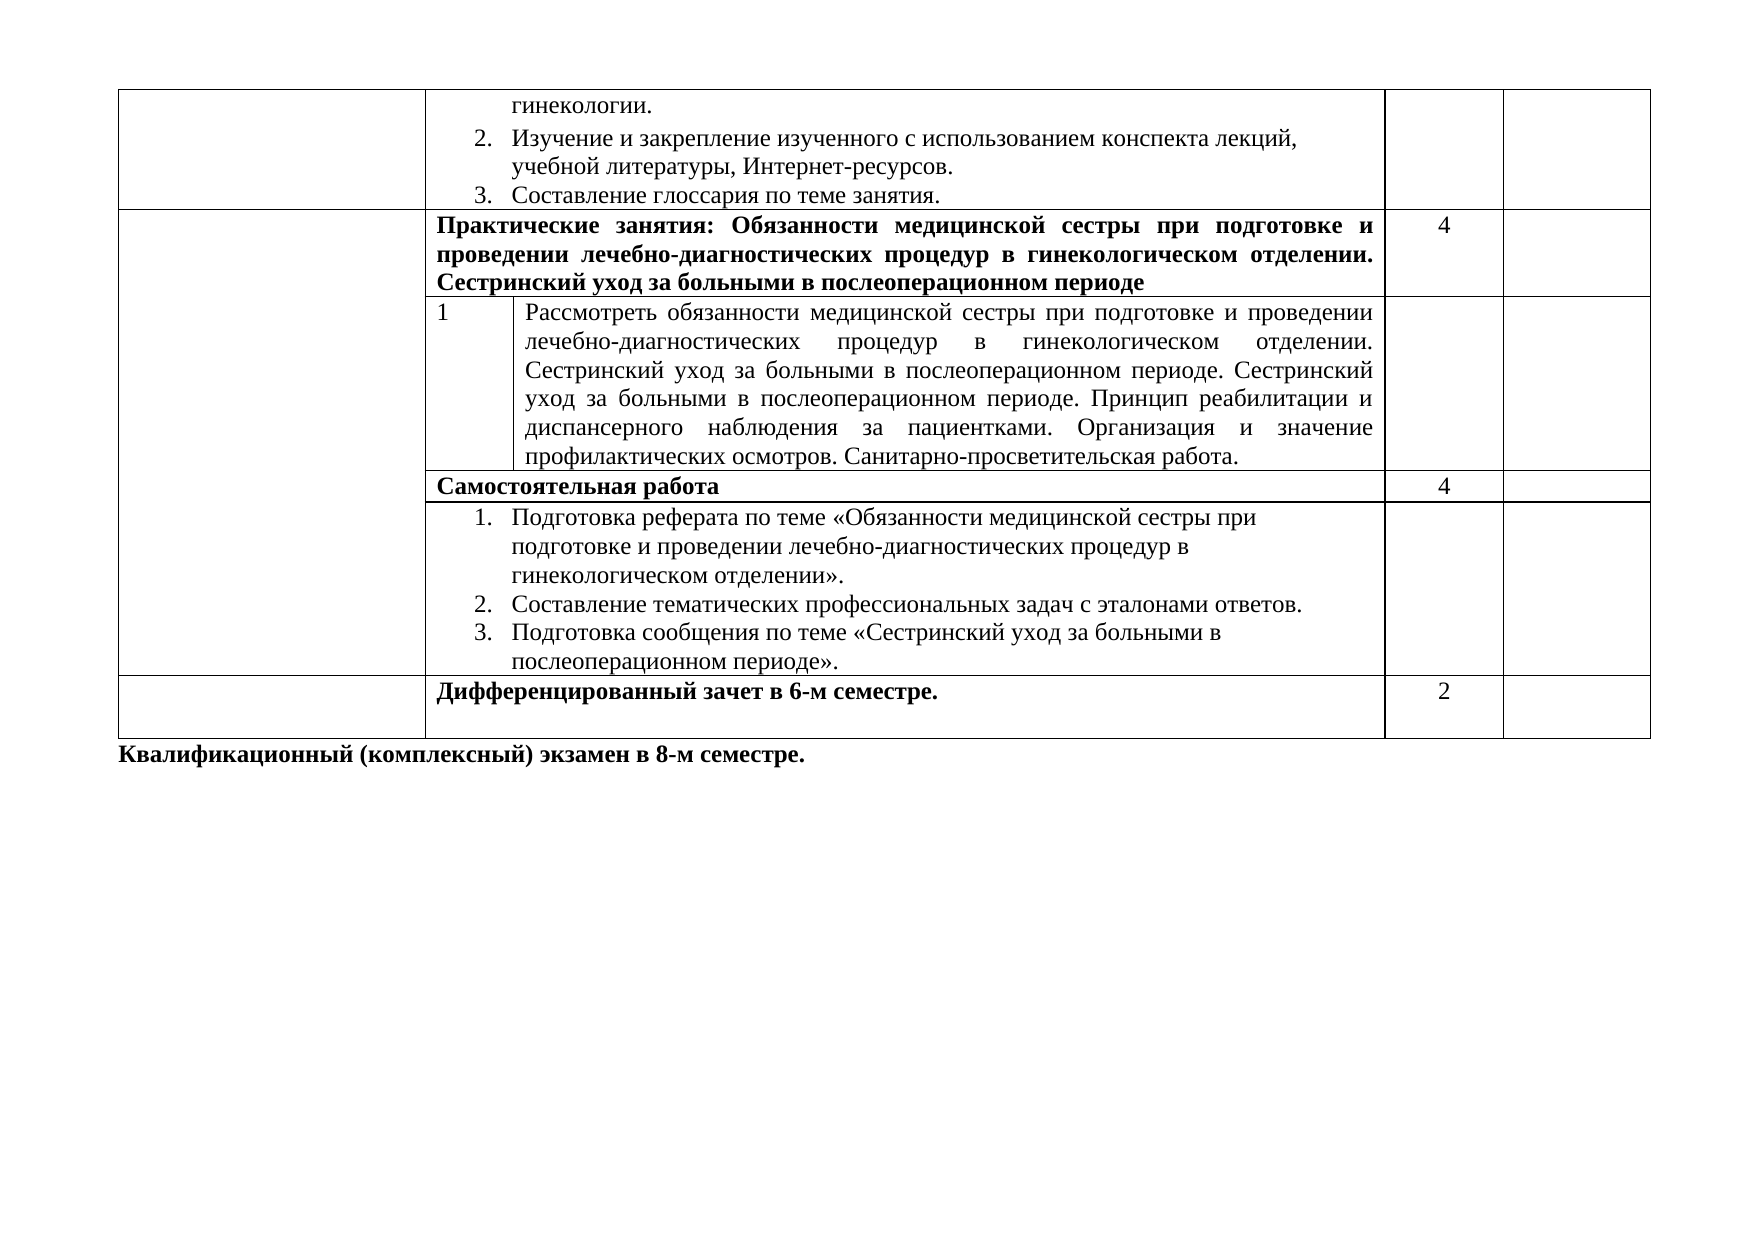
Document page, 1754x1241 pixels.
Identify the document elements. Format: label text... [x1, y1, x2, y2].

table_cell Самостоятельная работа [426, 471, 1384, 501]
table_cell [1386, 90, 1503, 209]
table_cell Практические занятия: Обязанности медицинской сестры при подготовке и проведении лечебно-диагностических процедур в гинекологическом отделении. Сестринский уход за больными в послеоперационном периоде [426, 210, 1384, 296]
table_cell [1504, 297, 1650, 470]
table_cell [119, 676, 425, 738]
table_cell 1 [426, 297, 513, 470]
table_cell [1504, 90, 1650, 209]
table_cell [1504, 676, 1650, 738]
table_cell [1504, 503, 1650, 675]
table_cell [1386, 297, 1503, 470]
table_cell Дифференцированный зачет в 6-м семестре. [426, 676, 1384, 738]
table_cell 4 [1386, 471, 1503, 501]
table_cell [119, 210, 425, 675]
table_cell [119, 90, 425, 209]
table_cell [426, 90, 1384, 209]
table_cell 2 [1386, 676, 1503, 738]
table_cell Подготовка реферата по теме «Обязанности медицинской сестры при подготовке и проведении лечебно-диагностических процедур в гинекологическом отделении». Составление тематических профессиональных задач с эталонами ответов. Подготовка сообщения по теме «Сестринский уход за больными в послеоперационном периоде». [426, 503, 1384, 675]
table_cell [1504, 471, 1650, 501]
table_cell 4 [1386, 210, 1503, 296]
table_cell Рассмотреть обязанности медицинской сестры при подготовке и проведении лечебно-диагностических процедур в гинекологическом отделении. Сестринский уход за больными в послеоперационном периоде. Сестринский уход за больными в послеоперационном периоде. Принцип реабилитации и диспансерного наблюдения за пациентками. Организация и значение профилактических осмотров. Санитарно-просветительская работа. [514, 297, 1384, 470]
table_cell [1504, 210, 1650, 296]
table_cell [1386, 503, 1503, 675]
text Квалификационный (комплексный) экзамен в 8-м семестре. [118, 739, 1636, 768]
